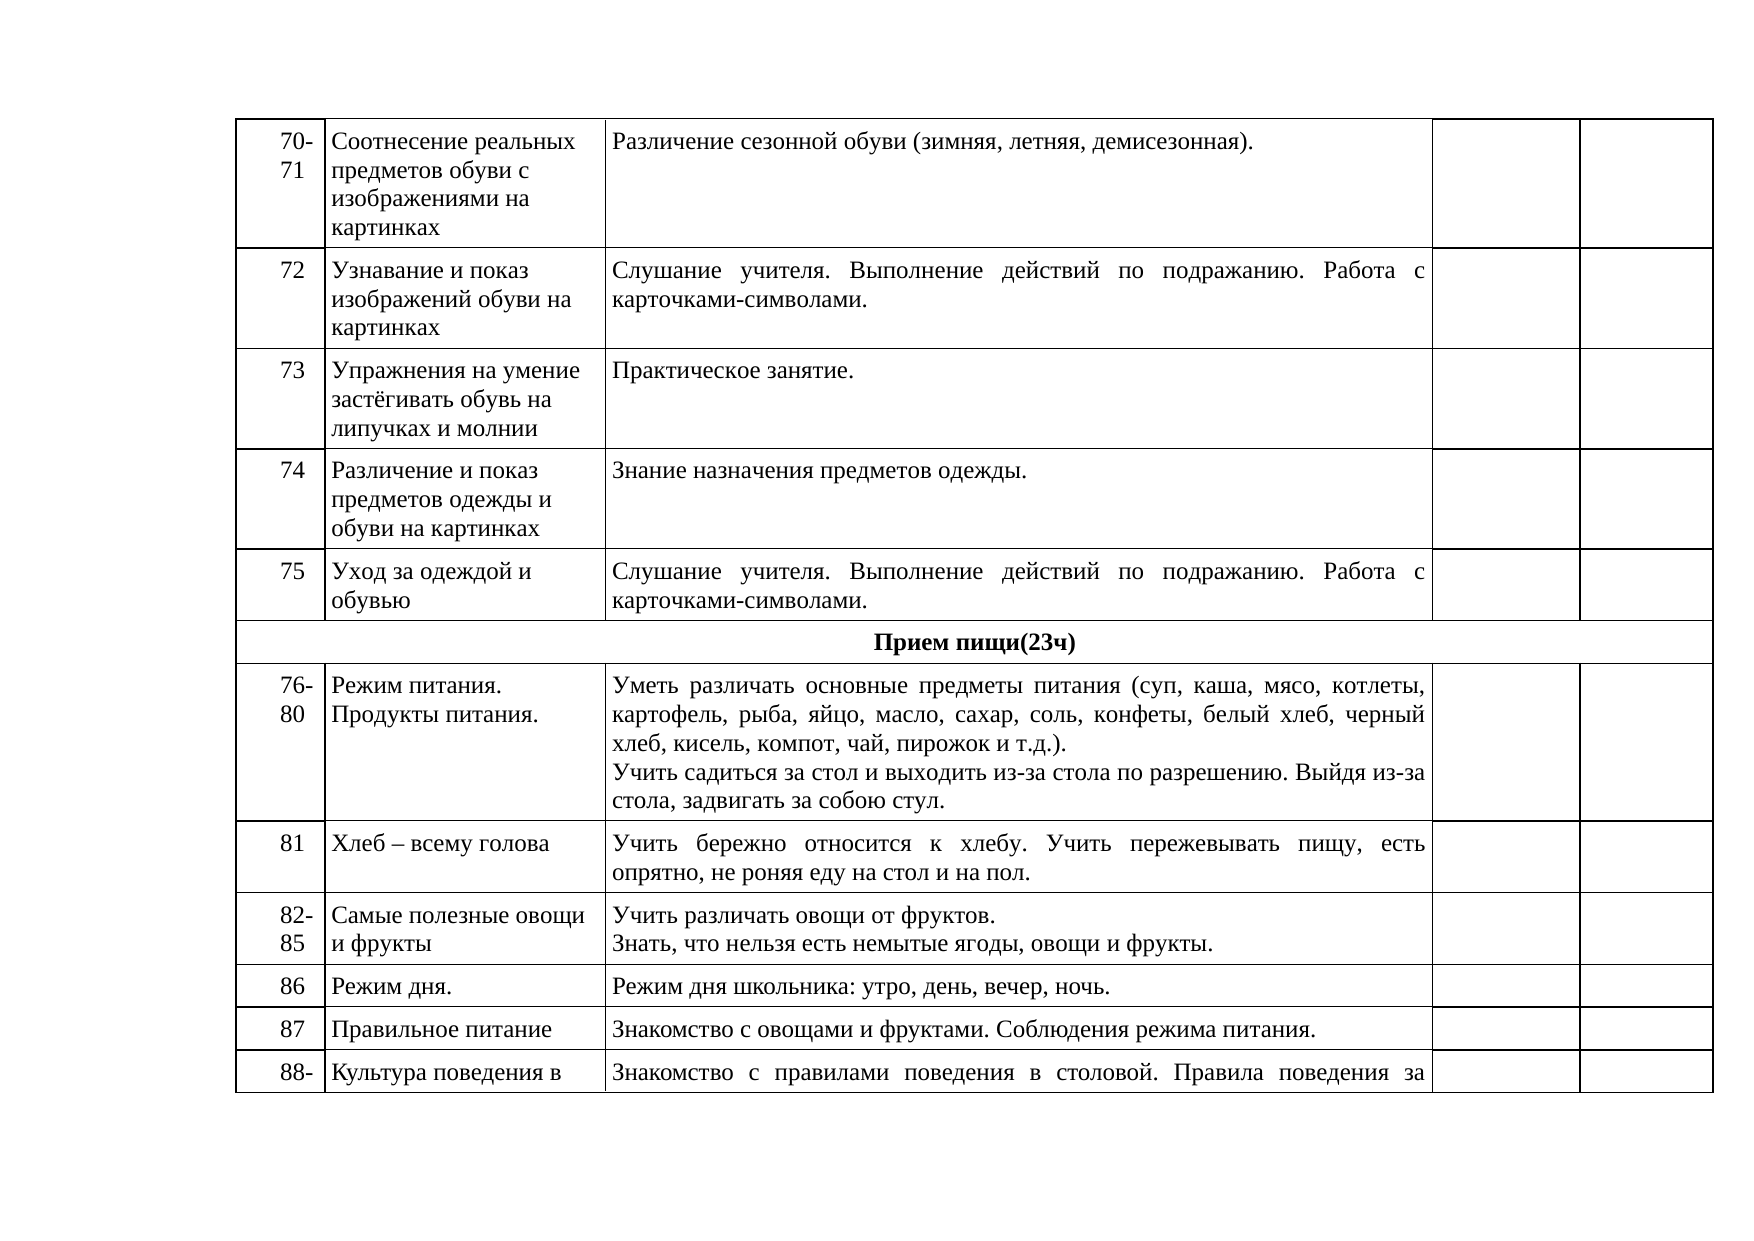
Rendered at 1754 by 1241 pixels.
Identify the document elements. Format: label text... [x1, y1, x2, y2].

table_cell [1581, 120, 1712, 247]
table_cell [1581, 1008, 1712, 1049]
table_cell 87 [237, 1008, 324, 1049]
table_cell Соотнесение реальных предметов обуви с изображениями на картинках [326, 119, 605, 247]
table_cell [1581, 822, 1712, 892]
table_cell [1433, 965, 1579, 1006]
table_cell 73 [237, 349, 324, 448]
table_cell [1433, 349, 1579, 448]
table_cell Прием пищи(23ч) [237, 621, 1712, 662]
table_cell [1581, 550, 1712, 620]
table_cell [1581, 1051, 1712, 1092]
table_cell [1581, 965, 1712, 1006]
table_cell Самые полезные овощи и фрукты [326, 893, 605, 963]
table_cell 74 [237, 450, 324, 548]
table_cell [1433, 550, 1579, 620]
table_cell [1433, 664, 1579, 820]
table_cell 81 [237, 822, 324, 892]
table_cell [1433, 893, 1579, 963]
table_cell [1433, 249, 1579, 347]
table_cell [1433, 450, 1579, 548]
table_cell Практическое занятие. [606, 349, 1432, 448]
table_cell Режим дня школьника: утро, день, вечер, ночь. [606, 965, 1432, 1006]
table_cell Упражнения на умение застёгивать обувь на липучках и молнии [326, 349, 605, 448]
table_cell Знание назначения предметов одежды. [606, 449, 1432, 548]
table_cell [1433, 120, 1579, 247]
table_cell Слушание учителя. Выполнение действий по подражанию. Работа с карточками-символами. [606, 549, 1432, 620]
table_cell 72 [237, 249, 324, 347]
table_cell Режим питания. Продукты питания. [326, 664, 605, 820]
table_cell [326, 1050, 606, 1092]
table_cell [606, 248, 1432, 347]
table_cell Узнавание и показ изображений обуви на картинках [326, 248, 605, 347]
table_cell Уметь различать основные предметы питания (суп, каша, мясо, котлеты, картофель, рыба, яйцо, масло, сахар, соль, конфеты, белый хлеб, черный хлеб, кисель, компот, чай, пирожок и т.д.). Учить садиться за стол и выходить из-за стола по разрешению. Выйдя из-за стола, задвигать за собою стул. [606, 664, 1432, 820]
table_cell 82-85 [237, 893, 324, 963]
table_cell Различение и показ предметов одежды и обуви на картинках [326, 449, 605, 548]
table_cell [606, 119, 1432, 247]
table_cell Знакомство с овощами и фруктами. Соблюдения режима питания. [606, 1007, 1432, 1049]
table_cell 76-80 [237, 664, 324, 820]
table_cell [1433, 822, 1579, 892]
table_cell [1433, 1008, 1579, 1049]
table_cell [1433, 1051, 1579, 1092]
table_cell Правильное питание [326, 1007, 605, 1049]
table_cell Учить различать овощи от фруктов. Знать, что нельзя есть немытые ягоды, овощи и фрукты. [606, 893, 1432, 963]
table_cell 86 [237, 965, 324, 1006]
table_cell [606, 1050, 1432, 1092]
table_cell [1581, 450, 1712, 548]
table_cell 88-91 [237, 1051, 324, 1092]
table_cell Режим дня. [326, 965, 605, 1006]
table_cell [1581, 349, 1712, 448]
table_cell 75 [237, 550, 324, 620]
table_cell 70-71 [237, 120, 324, 247]
table_cell Учить бережно относится к хлебу. Учить пережевывать пищу, есть опрятно, не роняя еду на стол и на пол. [606, 821, 1432, 892]
table_cell Хлеб – всему голова [326, 821, 605, 892]
table_cell [1581, 249, 1712, 347]
table_cell Уход за одеждой и обувью [326, 549, 605, 620]
table_cell [1581, 664, 1712, 820]
table_cell [1581, 893, 1712, 963]
